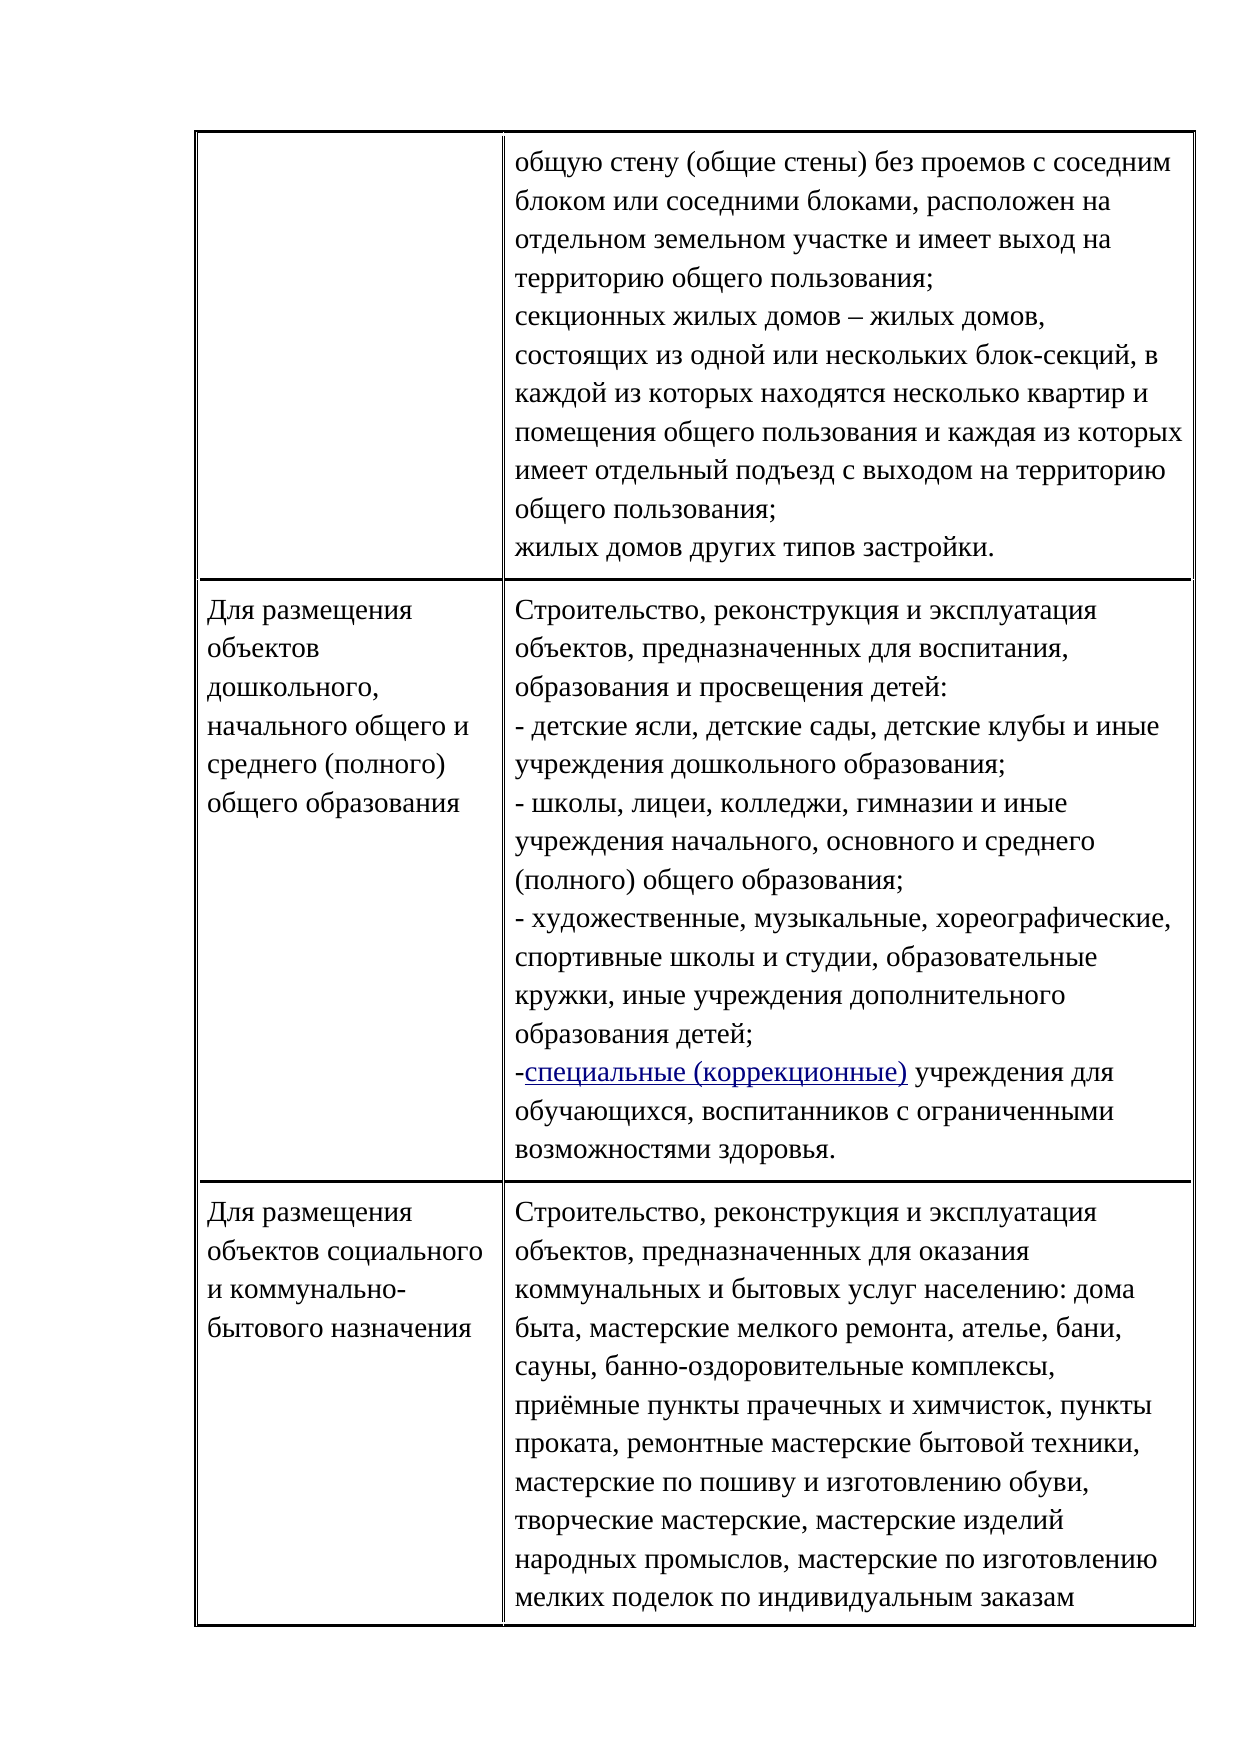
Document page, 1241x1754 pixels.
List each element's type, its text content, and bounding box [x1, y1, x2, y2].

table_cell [198, 133, 504, 578]
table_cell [504, 1180, 1193, 1624]
table_cell Строительство, реконструкция и эксплуатация объектов, предназначенных для воспитания, образования и просвещения детей: - детские ясли, детские сады, детские клубы и иные учреждения дошкольного образования; - школы, лицеи, колледжи, гимназии и иные учреждения начального, основного и среднего (полного) общего образования; - художественные, музыкальные, хореографические, спортивные школы и студии, образовательные кружки, иные учреждения дополнительного образования детей; -специальные (коррекционные) учреждения для обучающихся, воспитанников с ограниченными возможностями здоровья. [505, 578, 1194, 1180]
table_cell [504, 133, 1193, 578]
table_cell Для размещения объектов дошкольного, начального общего и среднего (полного) общего образования [196, 578, 502, 1180]
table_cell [198, 1180, 504, 1624]
